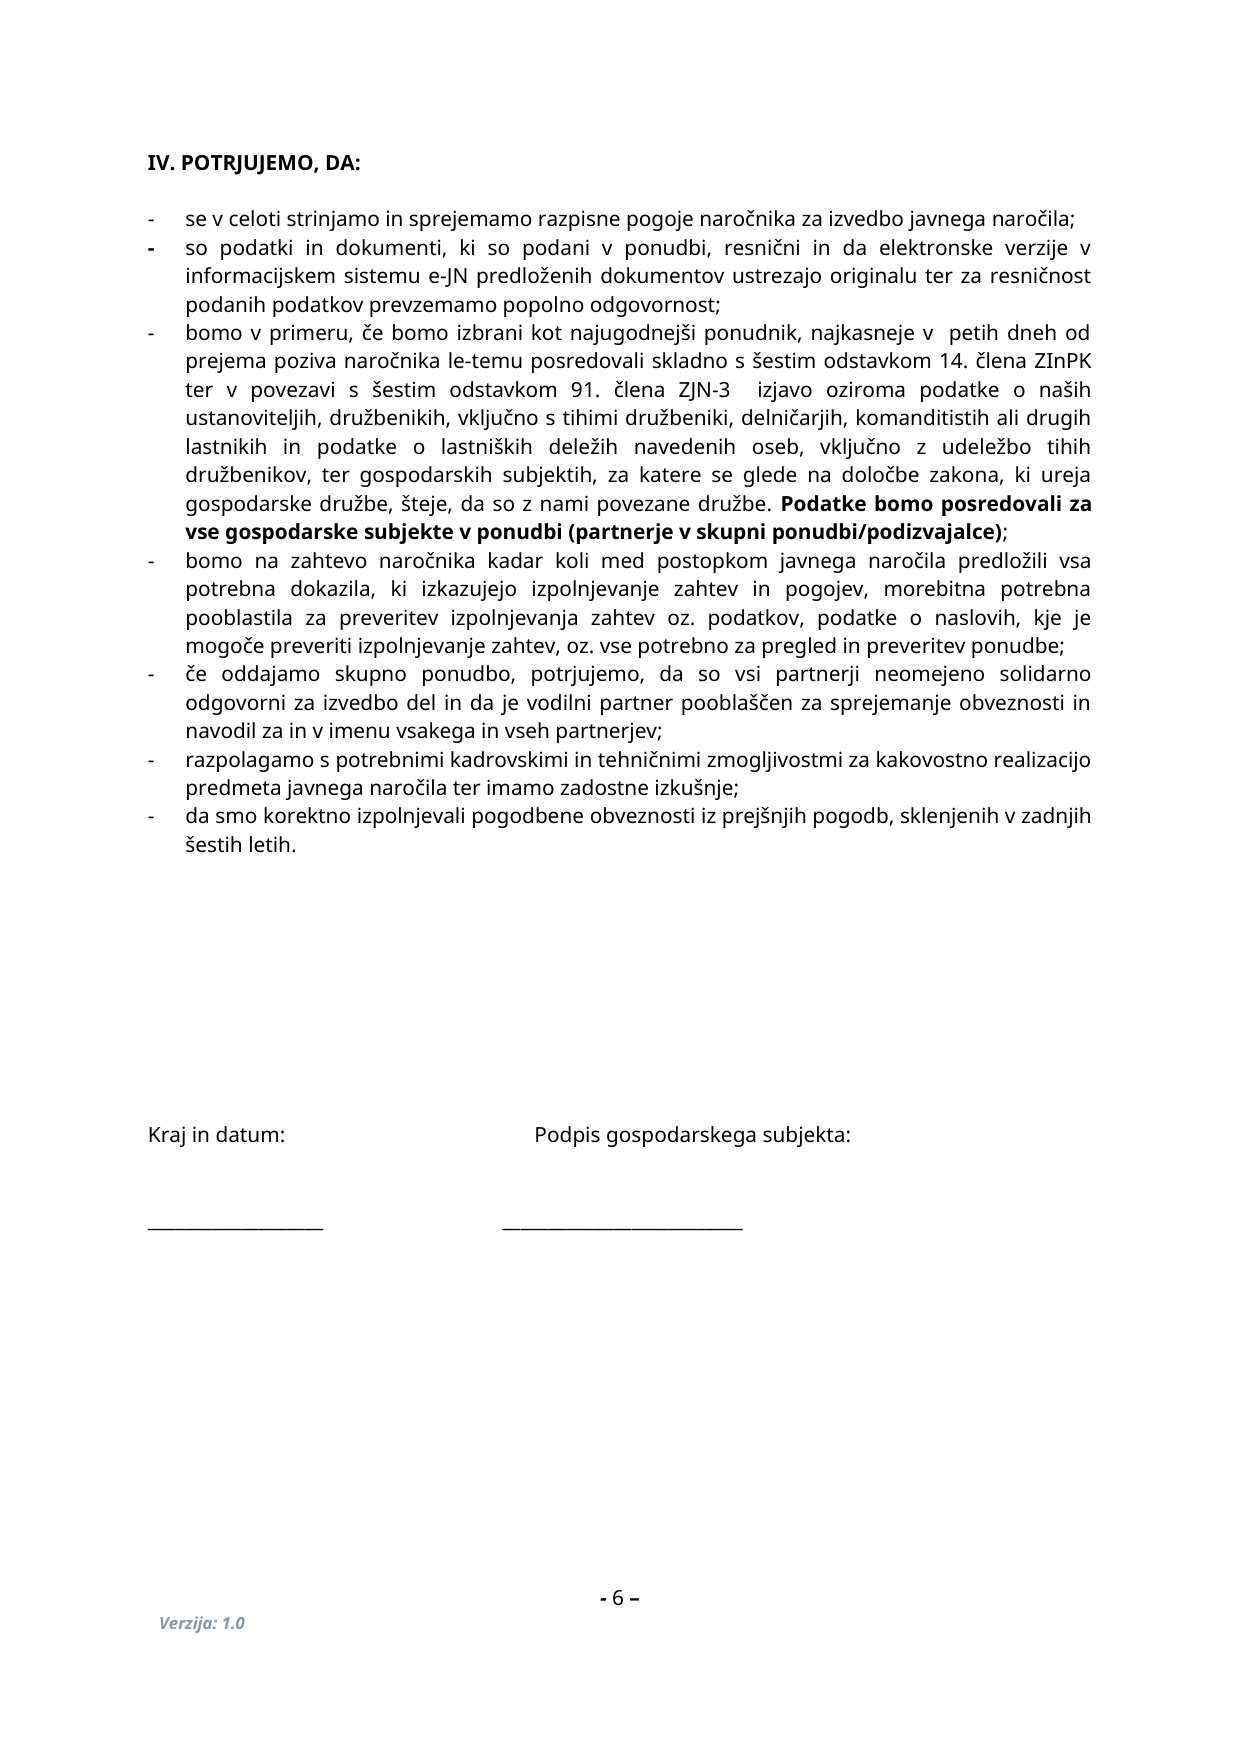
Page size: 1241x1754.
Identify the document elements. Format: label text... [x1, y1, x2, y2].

list bomo v primeru, če bomo izbrani kot najugodnejši ponudnik, najkasneje v petih dneh od prejema poziva naročnika le-temu posredovali skladno s šestim odstavkom 14. člena ZInPK ter v povezavi s šestim odstavkom 91. člena ZJN-3 izjavo oziroma podatke o naših ustanoviteljih, družbenikih, vključno s tihimi družbeniki, delničarjih, komanditistih ali drugih lastnikih in podatke o lastniških deležih navedenih oseb, vključno z udeležbo tihih družbenikov, ter gospodarskih subjektih, za katere se glede na določbe zakona, ki ureja gospodarske družbe, šteje, da so z nami povezane družbe. Podatke bomo posredovali za vse gospodarske subjekte v ponudbi (partnerje v skupni ponudbi/podizvajalce); [148, 318, 1093, 546]
list bomo na zahtevo naročnika kadar koli med postopkom javnega naročila predložili vsa potrebna dokazila, ki izkazujejo izpolnjevanje zahtev in pogojev, morebitna potrebna pooblastila za preveritev izpolnjevanja zahtev oz. podatkov, podatke o naslovih, kje je mogoče preveriti izpolnjevanje zahtev, oz. vse potrebno za pregled in preveritev ponudbe; [148, 546, 1093, 659]
list so podatki in dokumenti, ki so podani v ponudbi, resnični in da elektronske verzije v informacijskem sistemu e-JN predloženih dokumentov ustrezajo originalu ter za resničnost podanih podatkov prevzemamo popolno odgovornost; [148, 233, 1093, 318]
text ___________________ __________________________ [148, 1205, 1093, 1234]
text Kraj in datum: Podpis gospodarskega subjekta: [148, 1120, 1093, 1148]
text IV. POTRJUJEMO, DA: [148, 148, 1093, 176]
list da smo korektno izpolnjevali pogodbene obveznosti iz prejšnjih pogodb, sklenjenih v zadnjih šestih letih. [148, 802, 1093, 858]
list se v celoti strinjamo in sprejemamo razpisne pogoje naročnika za izvedbo javnega naročila; [148, 204, 1093, 233]
list razpolagamo s potrebnimi kadrovskimi in tehničnimi zmogljivostmi za kakovostno realizacijo predmeta javnega naročila ter imamo zadostne izkušnje; [148, 745, 1093, 802]
list če oddajamo skupno ponudbo, potrjujemo, da so vsi partnerji neomejeno solidarno odgovorni za izvedbo del in da je vodilni partner pooblaščen za sprejemanje obveznosti in navodil za in v imenu vsakega in vseh partnerjev; [148, 659, 1093, 745]
